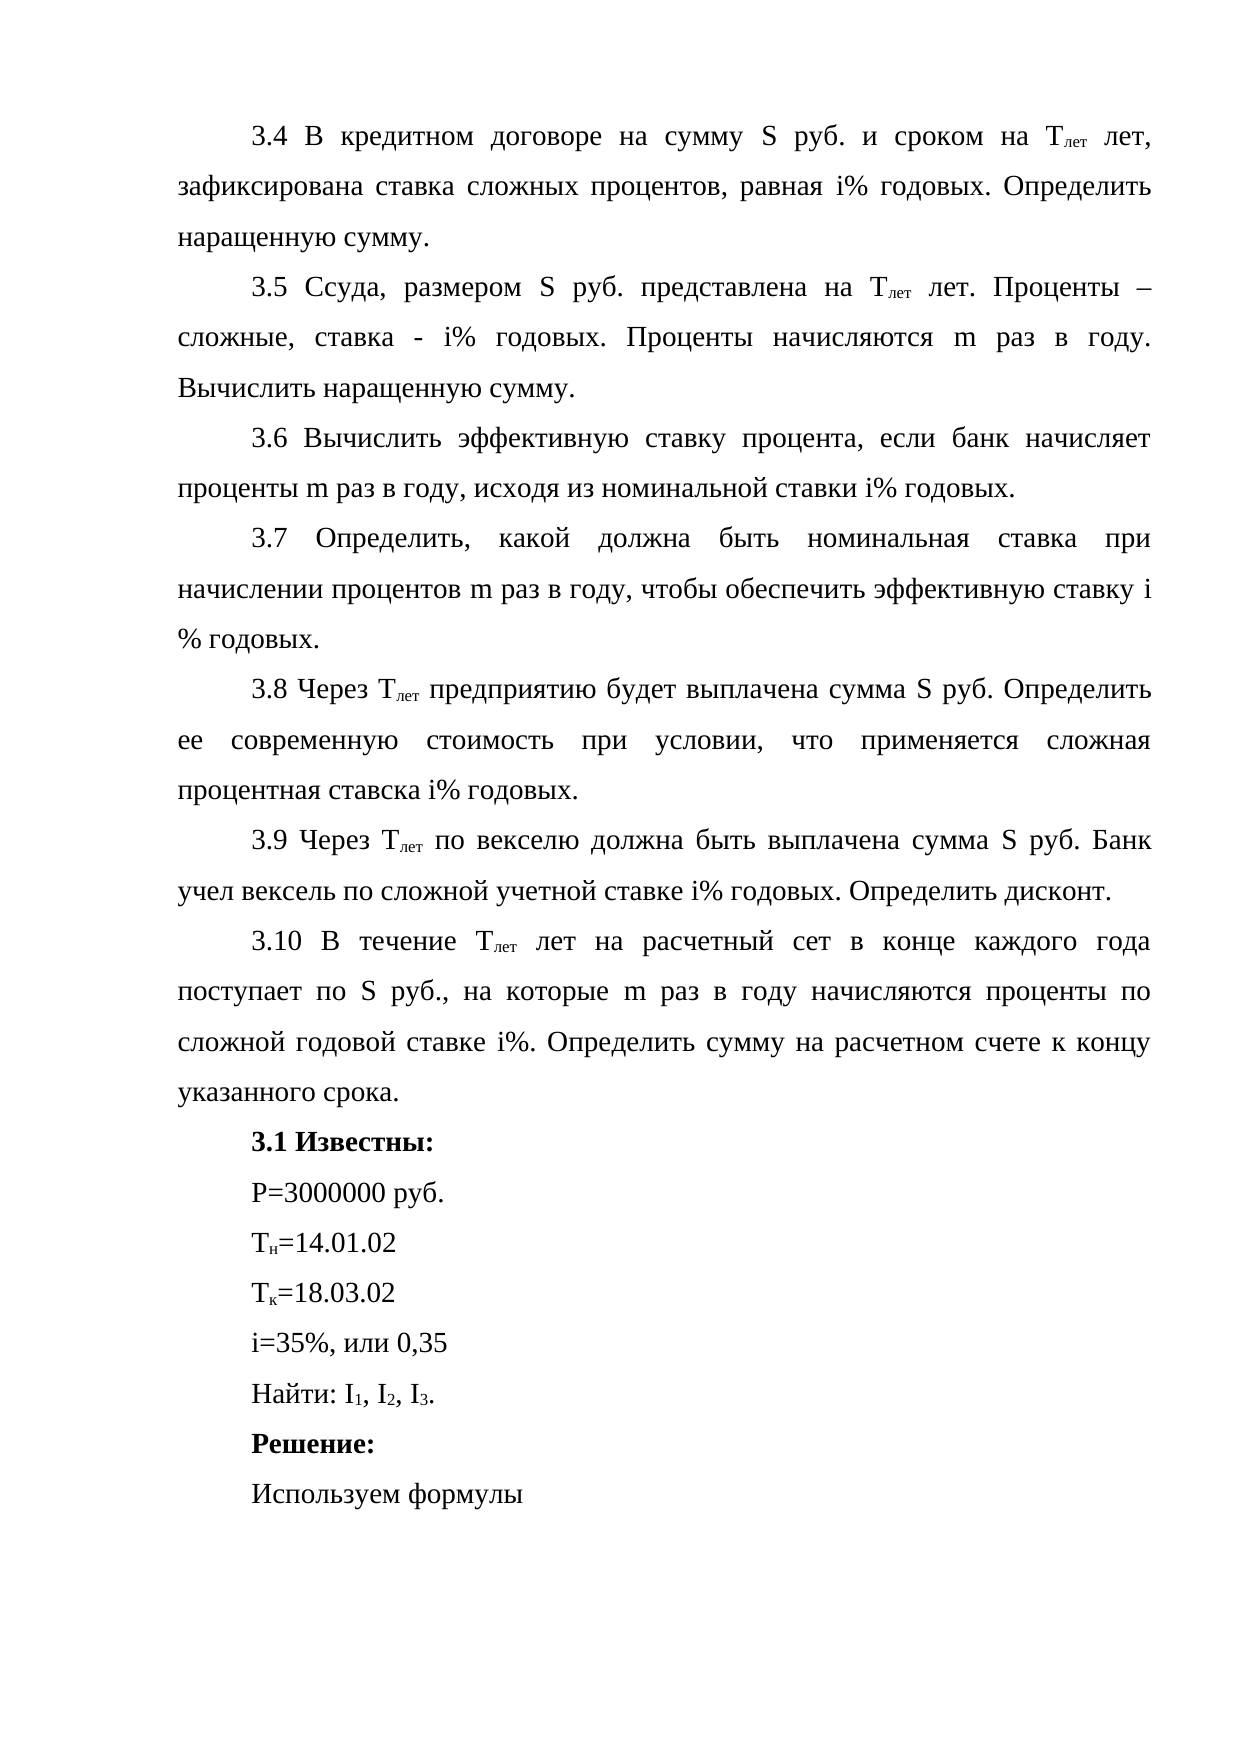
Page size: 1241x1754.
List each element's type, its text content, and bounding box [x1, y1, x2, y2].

text 3.9 Через Тлет по векселю должна быть выплачена сумма S руб. Банк учел вексель по сложной учетной ставке i% годовых. Определить дисконт. [177, 822, 1152, 906]
text 3.5 Ссуда, размером S руб. представлена на Тлет лет. Проценты – сложные, ставка - i% годовых. Проценты начисляются m раз в году. Вычислить наращенную сумму. [177, 269, 1152, 403]
text Найти: I1, I2, I3. [177, 1376, 1152, 1409]
text Используем формулы [177, 1477, 1152, 1510]
text P=3000000 руб. [177, 1175, 1152, 1208]
text 3.8 Через Тлет предприятию будет выплачена сумма S руб. Определить ее современную стоимость при условии, что применяется сложная процентная ставска i% годовых. [177, 672, 1152, 806]
text Тн=14.01.02 [177, 1225, 1152, 1258]
text 3.6 Вычислить эффективную ставку процента, если банк начисляет проценты m раз в году, исходя из номинальной ставки i% годовых. [177, 420, 1152, 504]
text 3.4 В кредитном договоре на сумму S руб. и сроком на Тлет лет, зафиксирована ставка сложных процентов, равная i% годовых. Определить наращенную сумму. [177, 118, 1152, 252]
text 3.7 Определить, какой должна быть номинальная ставка при начислении процентов m раз в году, чтобы обеспечить эффективную ставку i% годовых. [177, 521, 1152, 655]
text 3.1 Известны: [177, 1124, 1152, 1158]
text Тк=18.03.02 [177, 1275, 1152, 1309]
text 3.10 В течение Тлет лет на расчетный сет в конце каждого года поступает по S руб., на которые m раз в году начисляются проценты по сложной годовой ставке i%. Определить сумму на расчетном счете к концу указанного срока. [177, 923, 1152, 1108]
text Решение: [177, 1426, 1152, 1460]
text i=35%, или 0,35 [177, 1326, 1152, 1359]
